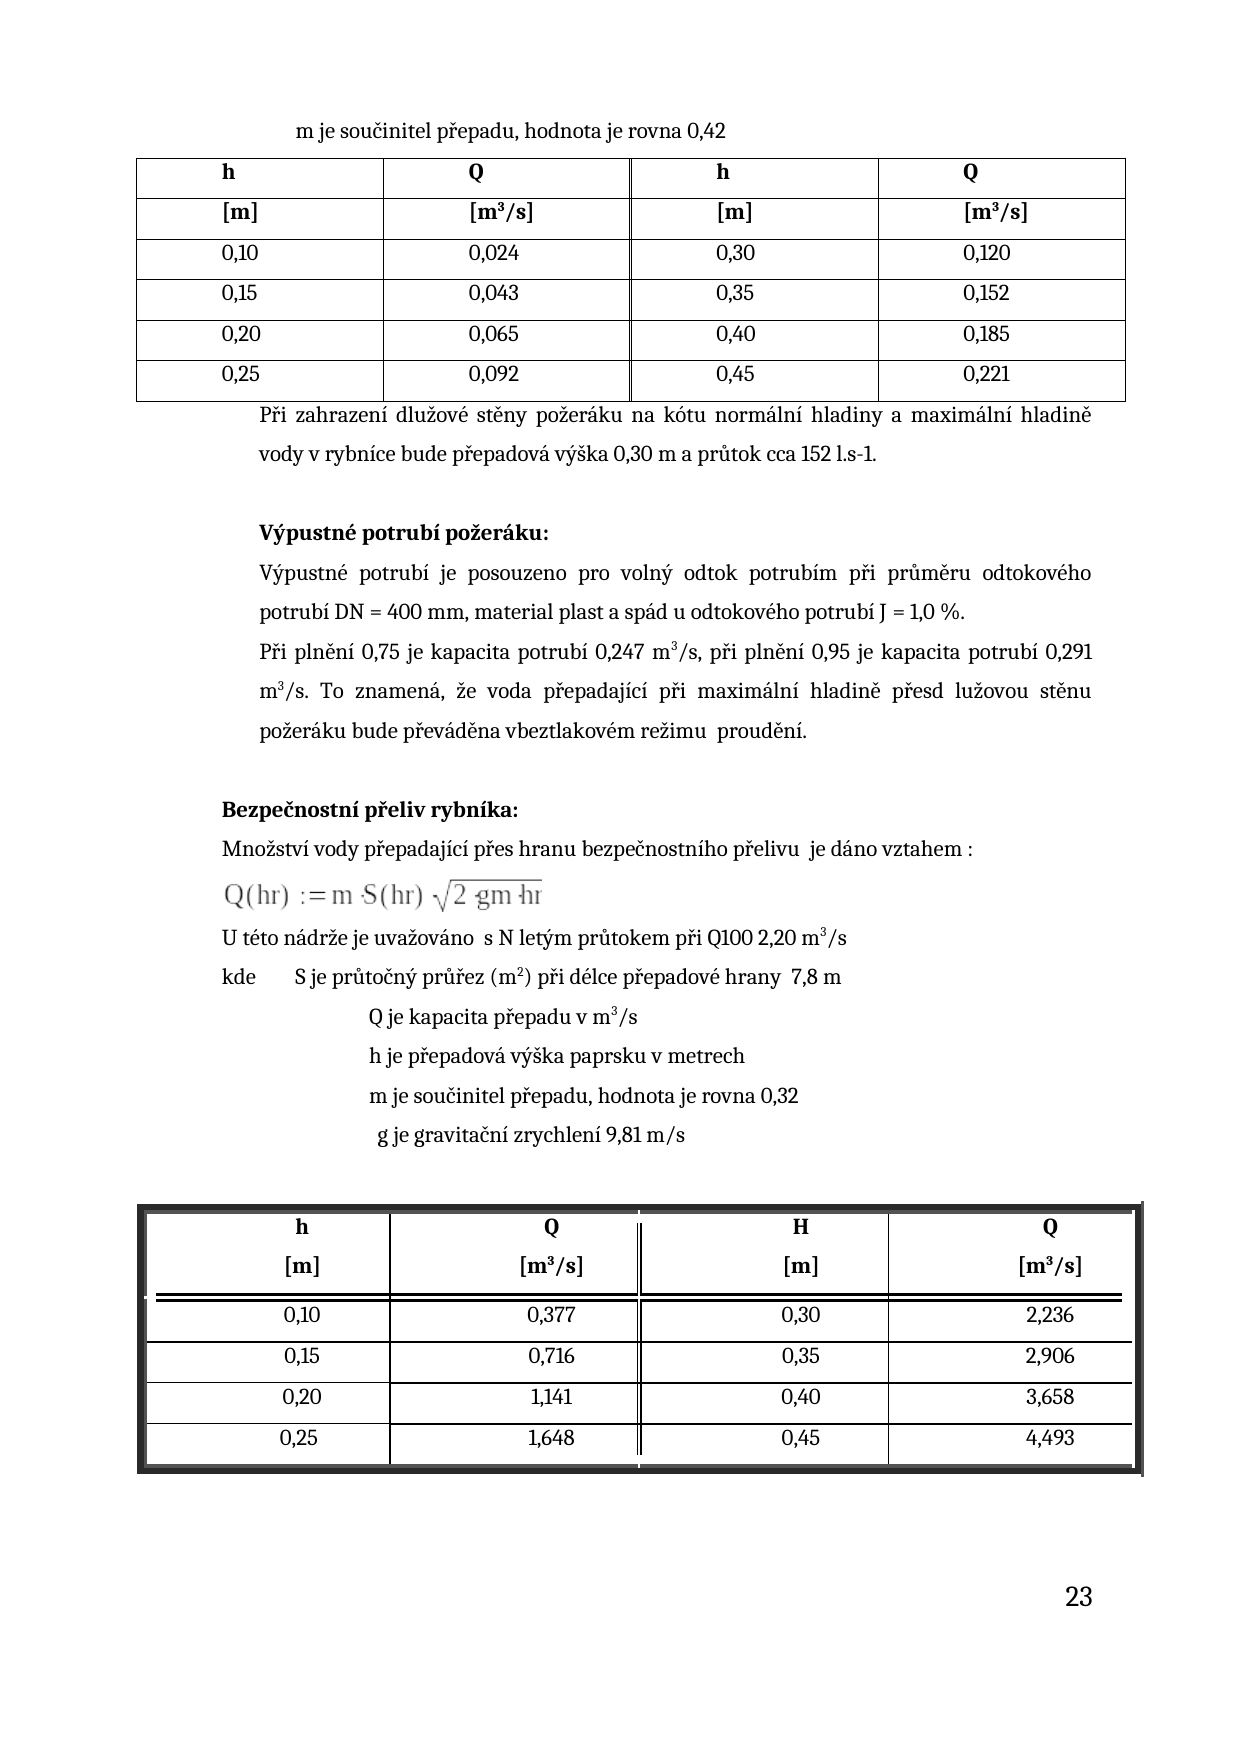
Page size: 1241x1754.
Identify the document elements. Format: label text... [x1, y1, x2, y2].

list Výpustné potrubí je posouzeno pro volný odtok potrubím při průměru odtokového potrubí DN = 400 mm, material plast a spád u odtokového potrubí J = 1,0 %. [259, 560, 1092, 626]
table_cell 0,065 [384, 321, 629, 360]
table_cell 0,20 [137, 321, 383, 360]
table_cell [m3/s] [889, 1253, 1132, 1292]
table_cell [m3/s] [391, 1253, 637, 1292]
table_cell [m3/s] [384, 199, 629, 239]
text g je gravitační zrychlení 9,81 m/s [148, 1122, 1092, 1148]
table_cell 2,906 [889, 1343, 1132, 1382]
table_cell 0,35 [642, 1343, 888, 1382]
table_cell 0,35 [632, 280, 878, 320]
table_cell 0,20 [147, 1383, 389, 1423]
table_cell 0,45 [632, 361, 878, 401]
table_cell 0,30 [639, 1293, 888, 1341]
list Při zahrazení dlužové stěny požeráku na kótu normální hladiny a maximální hladině vody v rybníce bude přepadová výška 0,30 m a průtok cca 152 l.s-1. [259, 402, 1092, 468]
table_header Q [391, 1210, 639, 1253]
table_cell [m3/s] [879, 199, 1125, 239]
table_cell [m] [137, 199, 383, 239]
table_cell 0,15 [147, 1343, 389, 1382]
table_cell 0,45 [639, 1425, 888, 1464]
text U této nádrže je uvažováno s N letým průtokem při Q100 2,20 m3/s [148, 924, 1092, 951]
table_cell 2,236 [889, 1293, 1135, 1341]
table_header h [137, 159, 383, 198]
table_cell 3,658 [889, 1384, 1132, 1423]
table_cell 0,30 [632, 240, 878, 279]
table_cell 0,10 [137, 240, 383, 279]
table_header H [639, 1210, 888, 1253]
text Množství vody přepadající přes hranu bezpečnostního přelivu je dáno vztahem : [148, 836, 1092, 862]
table_cell 0,185 [879, 321, 1125, 360]
text Bezpečnostní přeliv rybníka: [148, 797, 1092, 823]
table_cell 1,648 [391, 1425, 639, 1464]
table_header Q [879, 159, 1125, 198]
text Q je kapacita přepadu v m3/s [148, 1003, 1092, 1030]
table_cell 0,152 [879, 280, 1125, 320]
table_cell 0,024 [384, 240, 629, 279]
text h je přepadová výška paprsku v metrech [148, 1043, 1092, 1069]
table_cell 0,10 [144, 1293, 389, 1341]
text m je součinitel přepadu, hodnota je rovna 0,32 [148, 1082, 1092, 1109]
table_header Q [889, 1214, 1132, 1253]
table_cell 0,043 [384, 280, 629, 320]
table_cell 0,40 [642, 1384, 888, 1423]
table_header h [632, 159, 878, 198]
table_cell 0,221 [879, 361, 1125, 401]
table_cell 4,493 [889, 1425, 1132, 1464]
list m je součinitel přepadu, hodnota je rovna 0,42 [259, 118, 1092, 144]
table_cell 1,141 [391, 1384, 637, 1423]
list Výpustné potrubí požeráku: [259, 520, 1092, 547]
table_header Q [384, 159, 629, 198]
list Při plnění 0,75 je kapacita potrubí 0,247 m3/s, při plnění 0,95 je kapacita potrubí 0,291 m3/s. To znamená, že voda přepadající při maximální hladině přesd lužovou stěnu požeráku bude převáděna vbeztlakovém režimu proudění. [259, 639, 1092, 744]
table_cell 0,25 [147, 1424, 389, 1464]
table_cell 0,716 [391, 1343, 637, 1382]
table_cell [m] [632, 199, 878, 239]
table_cell 0,15 [137, 280, 383, 320]
table_cell 0,377 [391, 1293, 639, 1341]
text kde S je průtočný průřez (m2) při délce přepadové hrany 7,8 m [148, 964, 1092, 990]
table_cell 0,25 [137, 361, 383, 401]
table_cell 0,40 [632, 321, 878, 360]
table_cell 0,092 [384, 361, 629, 401]
table_header h [147, 1214, 389, 1253]
table_cell [m] [642, 1253, 888, 1292]
table_cell [m] [147, 1253, 389, 1292]
table_cell 0,120 [879, 240, 1125, 279]
